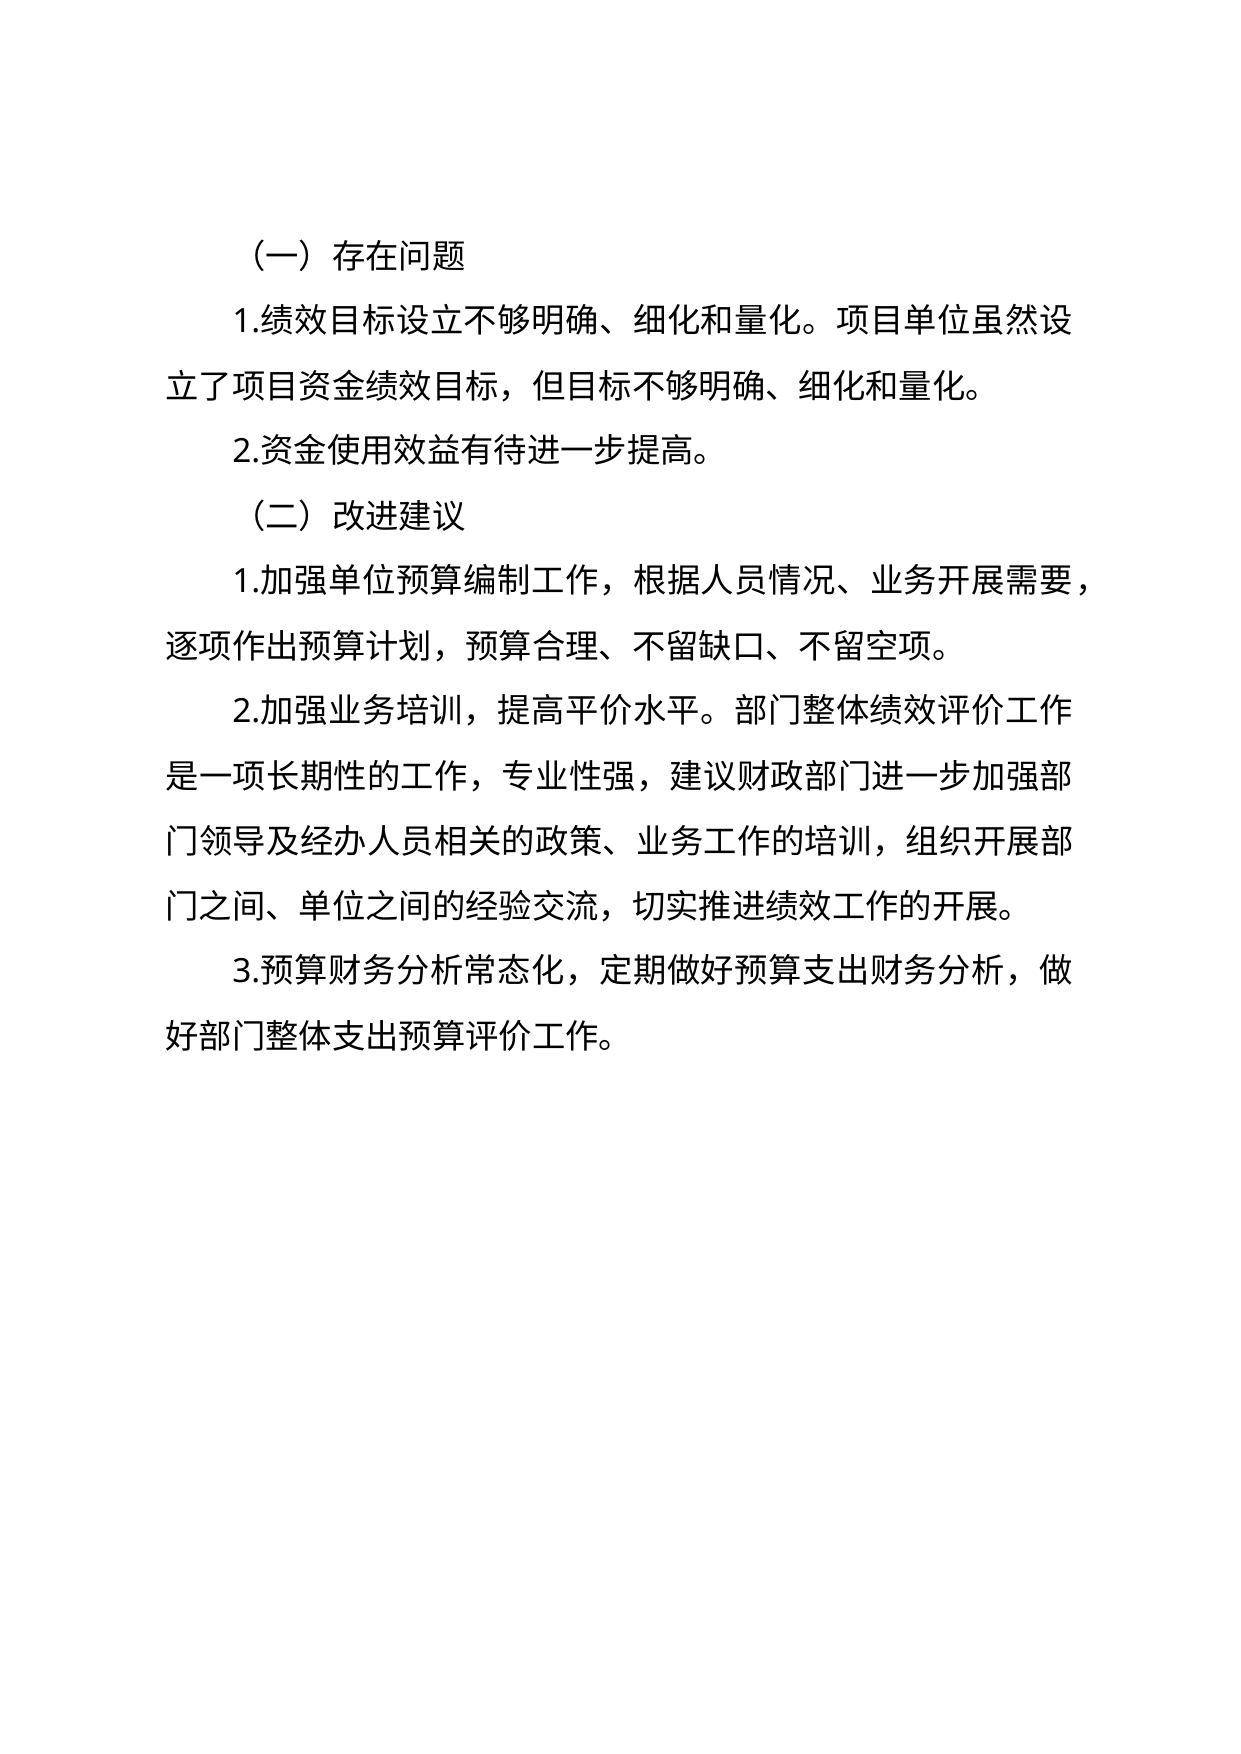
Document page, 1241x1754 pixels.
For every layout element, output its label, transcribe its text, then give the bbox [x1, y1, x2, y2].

text 2.资金使用效益有待进一步提高。 [165, 416, 1075, 481]
text 2.加强业务培训，提高平价水平。部门整体绩效评价工作是一项长期性的工作，专业性强，建议财政部门进一步加强部门领导及经办人员相关的政策、业务工作的培训，组织开展部门之间、单位之间的经验交流，切实推进绩效工作的开展。 [165, 676, 1075, 936]
text （二）改进建议 [165, 481, 1075, 546]
text 3.预算财务分析常态化，定期做好预算支出财务分析，做好部门整体支出预算评价工作。 [165, 936, 1075, 1066]
text 1.绩效目标设立不够明确、细化和量化。项目单位虽然设立了项目资金绩效目标，但目标不够明确、细化和量化。 [165, 286, 1075, 416]
text 1.加强单位预算编制工作，根据人员情况、业务开展需要，逐项作出预算计划，预算合理、不留缺口、不留空项。 [165, 546, 1075, 676]
text （一）存在问题 [165, 221, 1075, 286]
